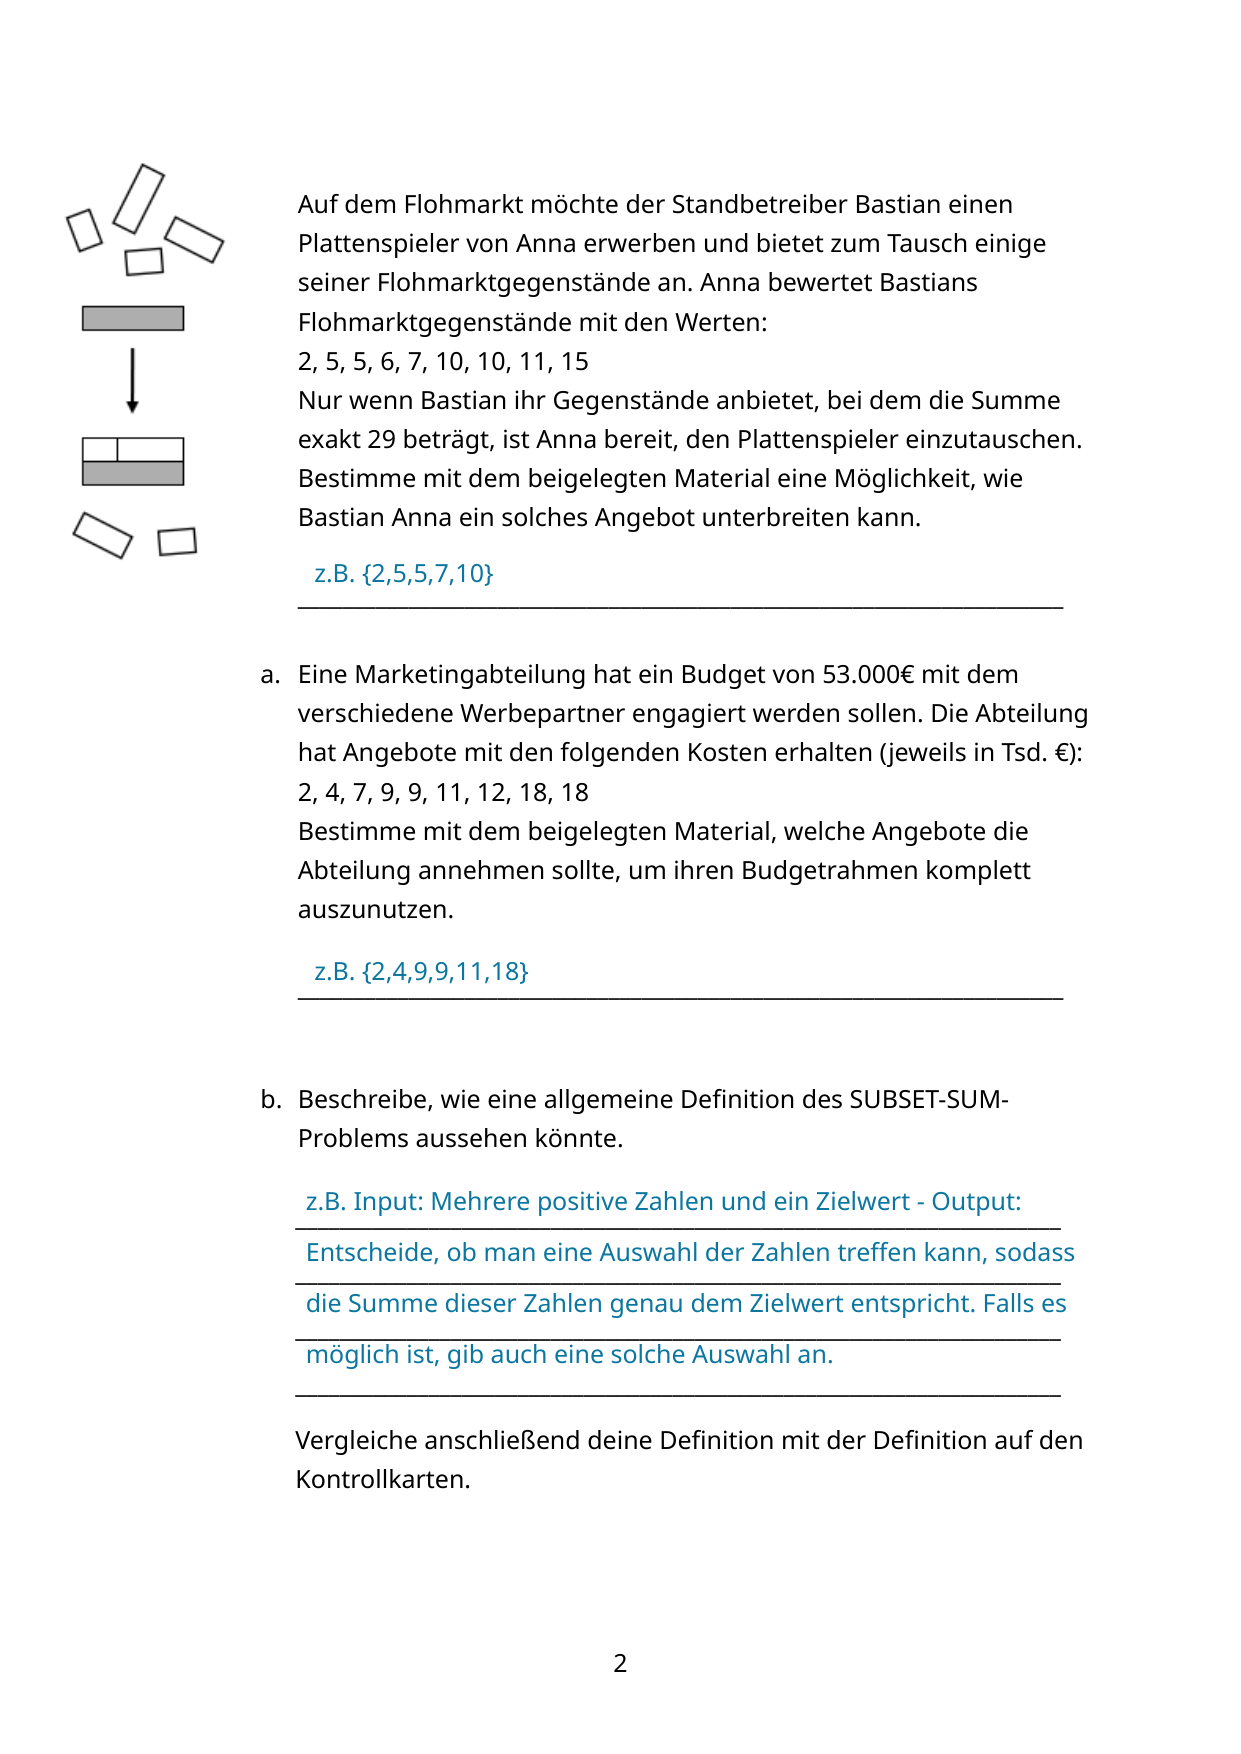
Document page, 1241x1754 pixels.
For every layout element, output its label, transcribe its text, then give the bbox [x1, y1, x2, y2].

text Vergleiche anschließend deine Definition mit der Definition auf den Kontrollkarten. [295, 1423, 1093, 1496]
picture [43, 145, 249, 594]
text _____________________________________________________________________ [221, 1367, 1093, 1401]
list Beschreibe, wie eine allgemeine Definition des SUBSET-SUM-Problems aussehen könnte. [260, 1082, 1093, 1155]
list Auf dem Flohmarkt möchte der Standbetreiber Bastian einen Plattenspieler von Anna erwerben und bietet zum Tausch einige seiner Flohmarktgegenstände an. Anna bewertet Bastians Flohmarktgegenstände mit den Werten: [298, 187, 1093, 338]
text _____________________________________________________________________ [221, 1311, 1093, 1345]
list Nur wenn Bastian ihr Gegenstände anbietet, bei dem die Summe exakt 29 beträgt, ist Anna bereit, den Plattenspieler einzutauschen. Bestimme mit dem beigelegten Material eine Möglichkeit, wie Bastian Anna ein solches Angebot unterbreiten kann. [298, 383, 1093, 534]
text _____________________________________________________________________ [221, 1255, 1093, 1289]
list 2, 4, 7, 9, 9, 11, 12, 18, 18 [298, 774, 1093, 808]
list _____________________________________________________________________ [223, 1199, 1093, 1233]
list _____________________________________________________________________ [298, 578, 1093, 612]
list Bestimme mit dem beigelegten Material, welche Angebote die Abteilung annehmen sollte, um ihren Budgetrahmen komplett auszunutzen. [298, 813, 1093, 926]
list Eine Marketingabteilung hat ein Budget von 53.000€ mit dem verschiedene Werbepartner engagiert werden sollen. Die Abteilung hat Angebote mit den folgenden Kosten erhalten (jeweils in Tsd. €): [260, 657, 1093, 769]
list _____________________________________________________________________ [298, 970, 1093, 1004]
list 2, 5, 5, 6, 7, 10, 10, 11, 15 [298, 343, 1093, 377]
